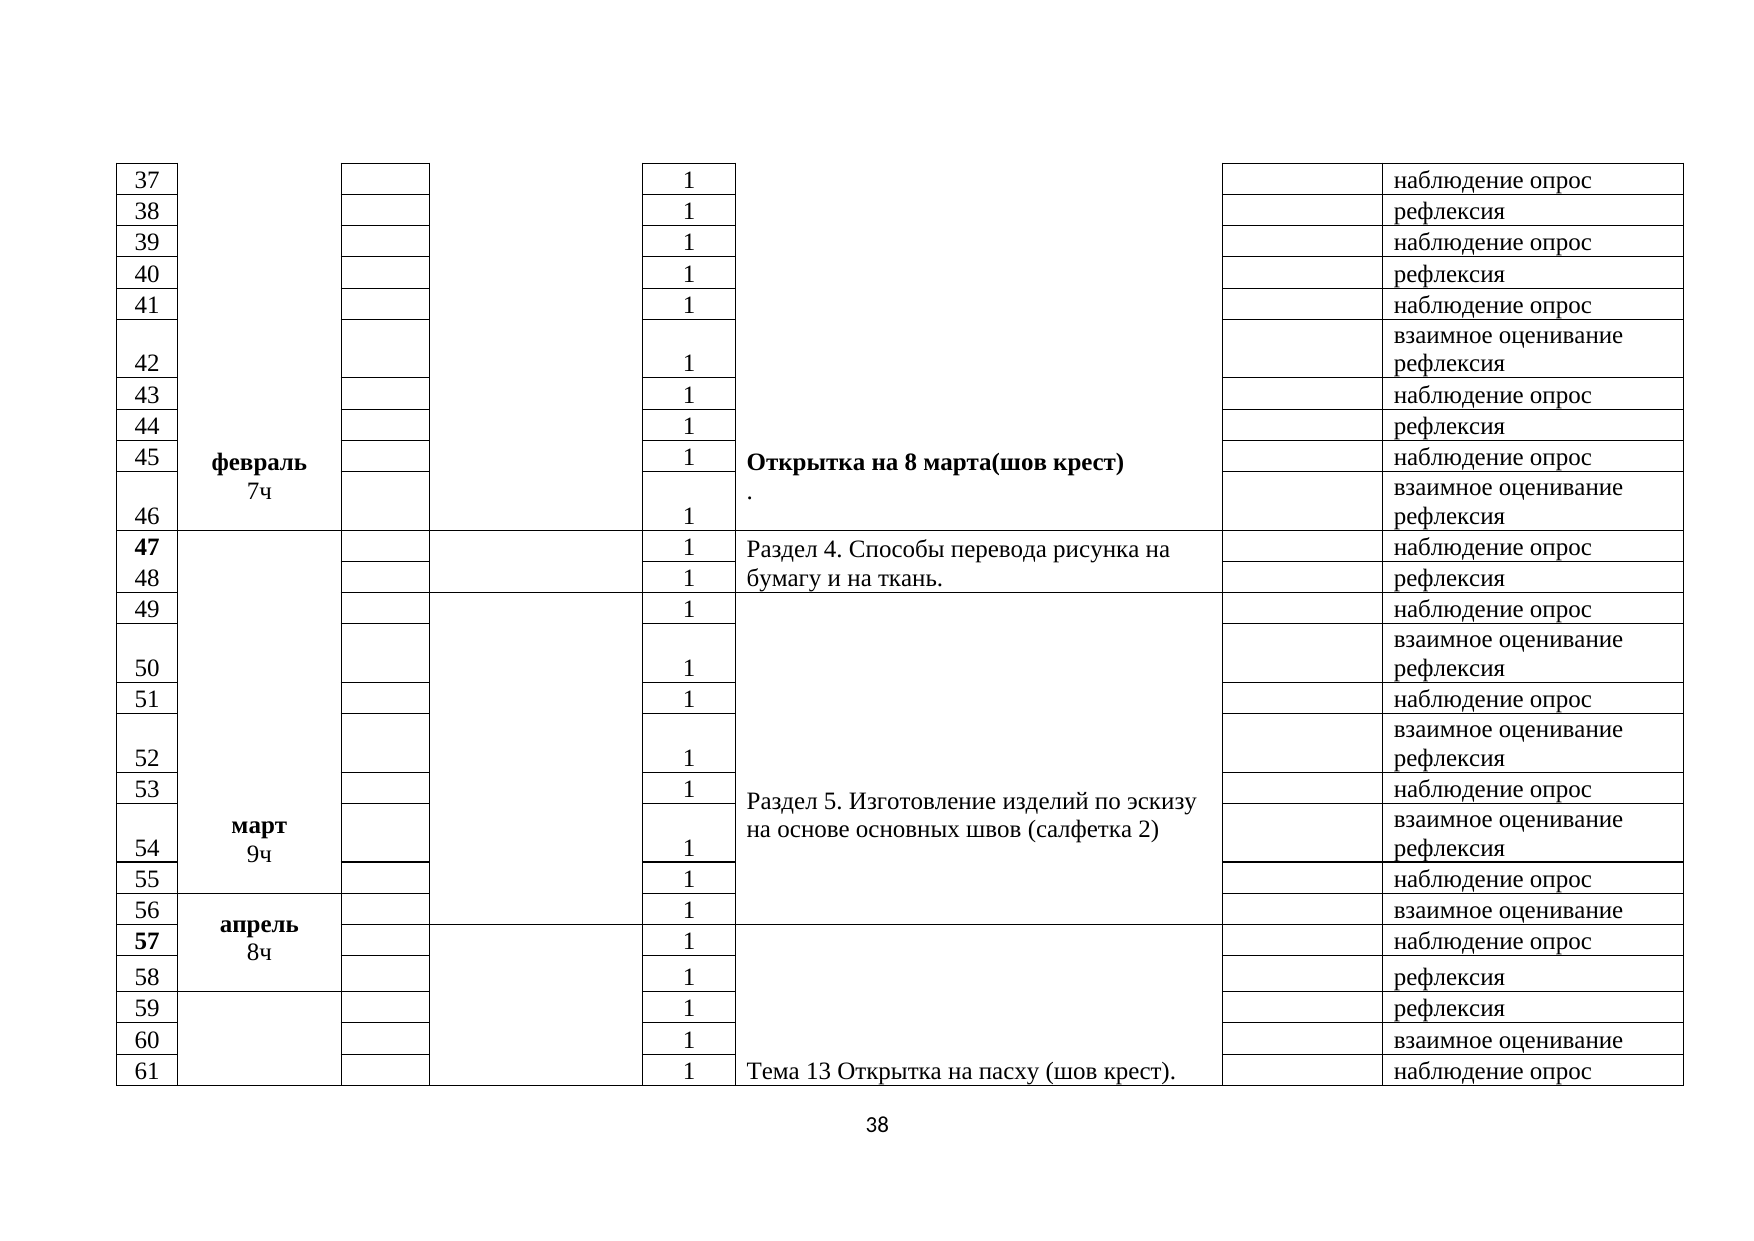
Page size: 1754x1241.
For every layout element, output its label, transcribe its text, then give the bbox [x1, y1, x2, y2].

table_cell 1 [643, 714, 735, 772]
table_cell 39 [117, 226, 177, 256]
table_cell рефлексия [1383, 956, 1683, 991]
table_cell [342, 863, 429, 893]
table_cell наблюдение опрос [1383, 1055, 1683, 1085]
table_cell 57 [117, 925, 177, 955]
table_cell [342, 956, 429, 991]
table_cell наблюдение опрос [1383, 226, 1683, 256]
table_cell наблюдение опрос [1383, 683, 1683, 713]
table_cell 42 [117, 320, 177, 377]
table_cell наблюдение опрос [1383, 378, 1683, 408]
table_cell 1 [643, 195, 735, 225]
table_cell рефлексия [1383, 410, 1683, 440]
table_cell [342, 472, 429, 529]
table_cell [1223, 378, 1382, 408]
table_cell рефлексия [1383, 562, 1683, 592]
table_cell [342, 593, 429, 623]
table_cell [1223, 714, 1382, 772]
table_cell [430, 225, 642, 529]
table_cell февраль 7ч [178, 256, 341, 529]
table_cell 60 [117, 1023, 177, 1053]
table_cell [342, 410, 429, 440]
table_cell наблюдение опрос [1383, 863, 1683, 893]
table_cell 47 [117, 531, 177, 561]
table_cell [1223, 226, 1382, 256]
table_cell 1 [643, 257, 735, 287]
table_cell [1223, 562, 1382, 592]
table_cell [342, 1055, 429, 1085]
table_cell взаимное оценивание рефлексия [1383, 714, 1683, 772]
table_cell наблюдение опрос [1383, 593, 1683, 623]
table_cell рефлексия [1383, 195, 1683, 225]
table_cell рефлексия [1383, 257, 1683, 287]
table_cell [1223, 863, 1382, 893]
table_cell Тема 13 Открытка на пасху (шов крест). [736, 925, 1222, 1085]
table_cell 48 [117, 561, 177, 592]
table_cell взаимное оценивание рефлексия [1383, 320, 1683, 377]
table_cell 1 [643, 992, 735, 1022]
table_cell рефлексия [1383, 992, 1683, 1022]
table_cell [430, 925, 642, 1085]
table_cell взаимное оценивание [1383, 1023, 1683, 1053]
table_cell 1 [643, 472, 735, 529]
table_cell 52 [117, 714, 177, 772]
table_cell [342, 894, 429, 924]
table_cell [430, 531, 642, 592]
table_cell [342, 714, 429, 772]
table_cell 49 [117, 593, 177, 623]
table_cell [1223, 531, 1382, 561]
table_cell взаимное оценивание рефлексия [1383, 472, 1683, 529]
table_cell 59 [117, 992, 177, 1022]
table_cell 37 [117, 164, 177, 194]
table_cell 1 [643, 441, 735, 471]
table_cell 1 [643, 925, 735, 955]
table_cell 61 [117, 1055, 177, 1085]
table_cell [342, 164, 429, 194]
table_cell 1 [643, 226, 735, 256]
table_cell [342, 531, 429, 561]
table_cell 1 [643, 956, 735, 991]
table_cell 53 [117, 773, 177, 803]
table_cell 41 [117, 289, 177, 319]
table_cell [1223, 773, 1382, 803]
table_cell наблюдение опрос [1383, 164, 1683, 194]
table_cell 45 [117, 441, 177, 471]
table_cell Открытка на 8 марта(шов крест) . [736, 225, 1222, 529]
table_cell [342, 562, 429, 592]
table_cell [1223, 925, 1382, 955]
table_cell взаимное оценивание рефлексия [1383, 624, 1683, 682]
table_cell наблюдение опрос [1383, 773, 1683, 803]
table_cell [342, 1023, 429, 1053]
table_cell [342, 773, 429, 803]
table_cell [1223, 289, 1382, 319]
table_cell [1223, 624, 1382, 682]
table_cell 1 [643, 1023, 735, 1053]
table_cell наблюдение опрос [1383, 441, 1683, 471]
table_cell [1223, 593, 1382, 623]
table_cell наблюдение опрос [1383, 289, 1683, 319]
table_cell 1 [643, 593, 735, 623]
table_cell 1 [643, 894, 735, 924]
table_cell [1223, 683, 1382, 713]
table_cell 40 [117, 257, 177, 287]
table_cell [1223, 1023, 1382, 1053]
table_cell 1 [643, 164, 735, 194]
table_cell [1223, 894, 1382, 924]
table_cell [1223, 410, 1382, 440]
table_cell [342, 226, 429, 256]
table_cell [342, 624, 429, 682]
table_cell [342, 257, 429, 287]
table_cell наблюдение опрос [1383, 925, 1683, 955]
table_cell 58 [117, 956, 177, 991]
table_cell март 9ч [178, 531, 341, 893]
table_cell [1223, 472, 1382, 529]
table_cell 1 [643, 320, 735, 377]
table_cell 1 [643, 289, 735, 319]
table_cell [1223, 320, 1382, 377]
table_cell 56 [117, 894, 177, 924]
table_cell [342, 683, 429, 713]
table_cell [342, 195, 429, 225]
table_cell [342, 441, 429, 471]
table_cell 1 [643, 562, 735, 592]
table_cell 1 [643, 683, 735, 713]
table_cell [1223, 956, 1382, 991]
table_cell 38 [117, 195, 177, 225]
table_cell 1 [643, 773, 735, 803]
table_cell [1223, 441, 1382, 471]
table_cell 43 [117, 378, 177, 408]
table_cell 1 [643, 804, 735, 861]
table_cell 44 [117, 410, 177, 440]
table_cell [342, 804, 429, 861]
table_cell [1223, 992, 1382, 1022]
table_cell 1 [643, 1055, 735, 1085]
table_cell [430, 593, 642, 924]
table_cell 1 [643, 531, 735, 561]
table_cell 1 [643, 410, 735, 440]
table_cell [342, 992, 429, 1022]
table_cell [1223, 195, 1382, 225]
table_cell [1223, 804, 1382, 861]
table_cell 55 [117, 863, 177, 893]
table_cell [342, 925, 429, 955]
table_cell взаимное оценивание [1383, 894, 1683, 924]
table_cell Раздел 4. Способы перевода рисунка на бумагу и на ткань. [736, 531, 1222, 592]
table_cell [1223, 164, 1382, 194]
table_cell 51 [117, 683, 177, 713]
table_cell [178, 992, 341, 1085]
table_cell 1 [643, 624, 735, 682]
table_cell Раздел 5. Изготовление изделий по эскизу на основе основных швов (салфетка 2) [736, 593, 1222, 924]
table_cell 54 [117, 804, 177, 861]
table_cell 1 [643, 378, 735, 408]
table_cell [1223, 257, 1382, 287]
table_cell [342, 378, 429, 408]
table_cell 50 [117, 624, 177, 682]
table_cell [342, 320, 429, 377]
table_cell наблюдение опрос [1383, 531, 1683, 561]
table_cell апрель 8ч [178, 894, 341, 991]
table_cell [1223, 1055, 1382, 1085]
table_cell 46 [117, 472, 177, 529]
table_cell взаимное оценивание рефлексия [1383, 804, 1683, 861]
table_cell [342, 289, 429, 319]
table_cell 1 [643, 863, 735, 893]
